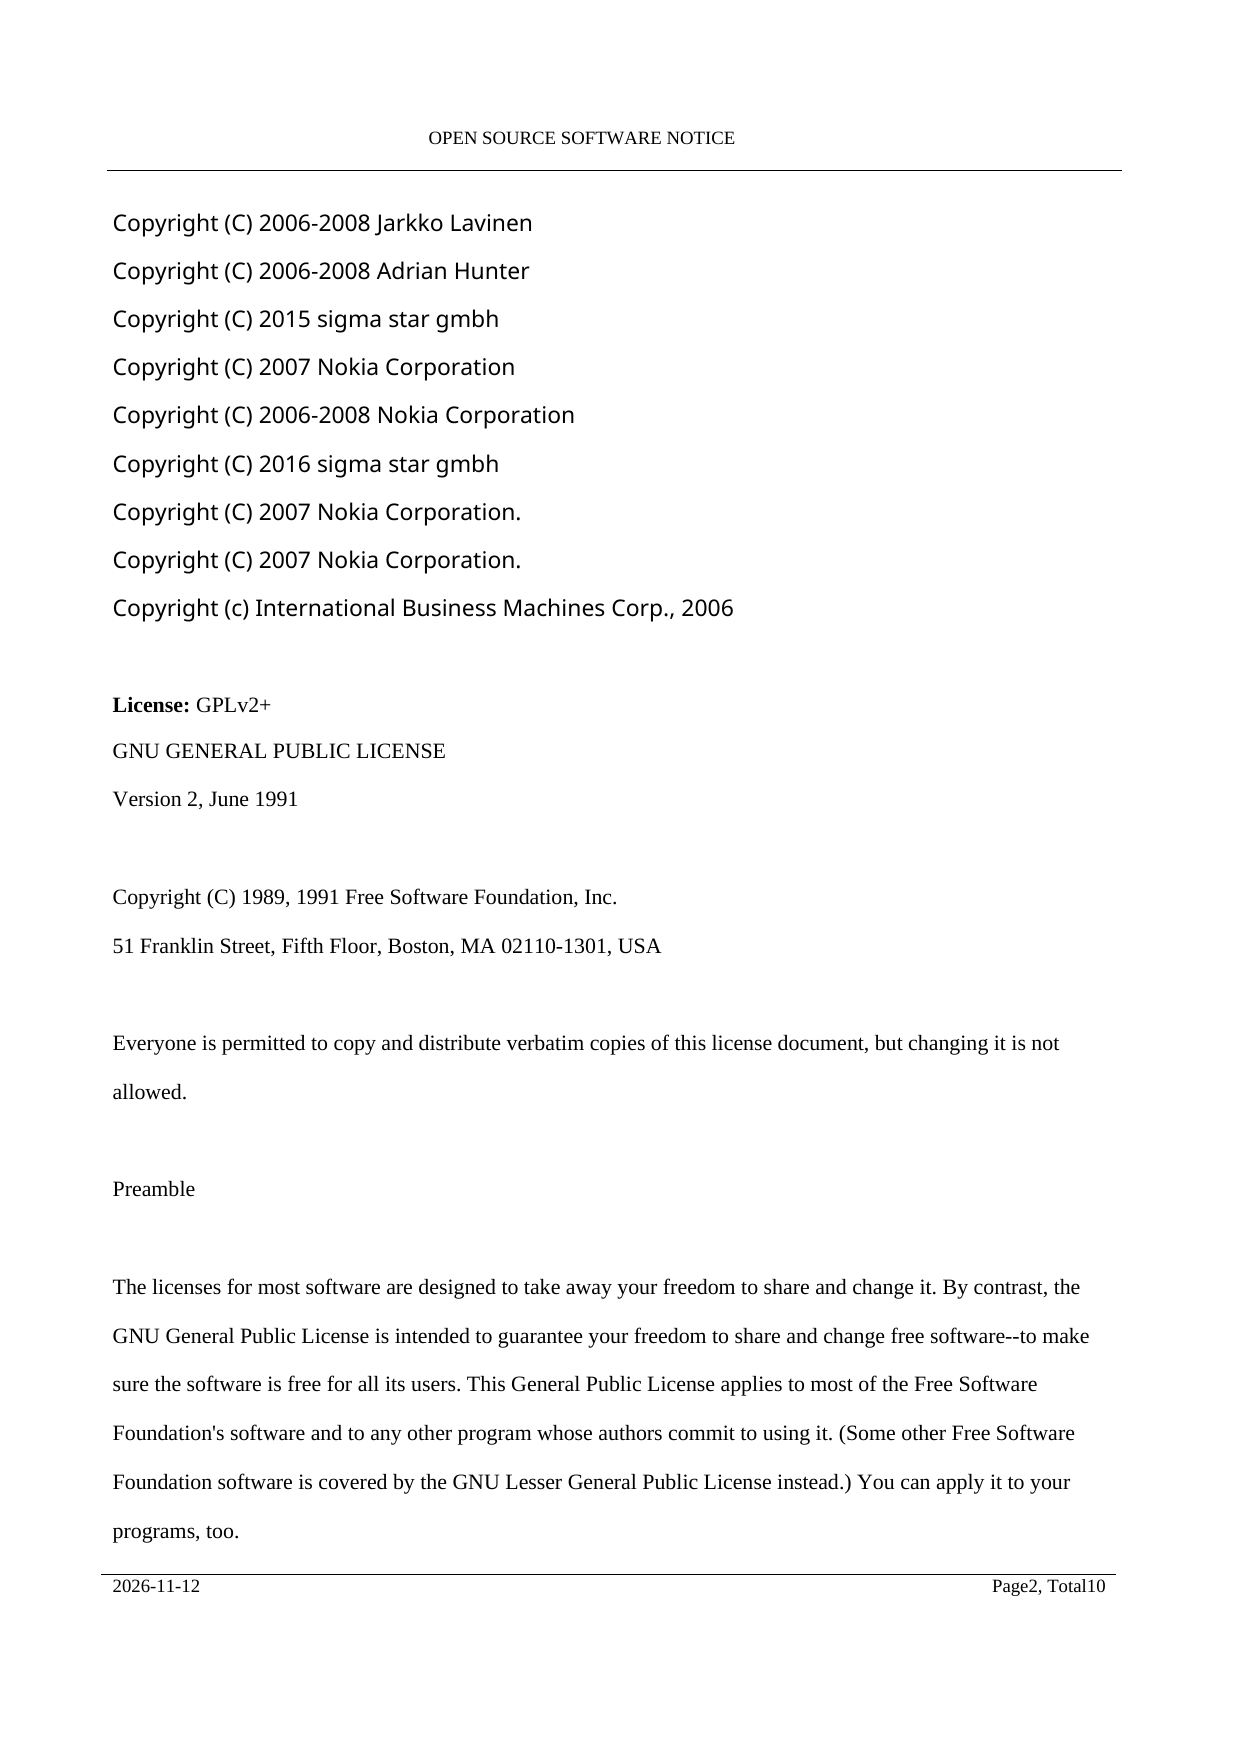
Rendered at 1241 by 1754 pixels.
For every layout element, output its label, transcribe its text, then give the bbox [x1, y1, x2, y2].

text Copyright (C) 2007 Nokia Corporation. [112, 495, 1128, 528]
text Copyright (C) 2006-2008 Adrian Hunter [112, 254, 1128, 287]
text Copyright (c) International Business Machines Corp., 2006 [112, 591, 1128, 673]
text Copyright (C) 2007 Nokia Corporation [112, 351, 1128, 383]
text License: GPLv2+ [112, 689, 1128, 721]
text Copyright (C) 2006-2008 Nokia Corporation [112, 399, 1128, 431]
text Copyright (C) 2007 Nokia Corporation. [112, 543, 1128, 576]
text Copyright (C) 2006-2008 Jarkko Lavinen [112, 206, 1128, 239]
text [112, 734, 1128, 1546]
text Copyright (C) 2015 sigma star gmbh [112, 303, 1128, 335]
text Copyright (C) 2016 sigma star gmbh [112, 447, 1128, 479]
